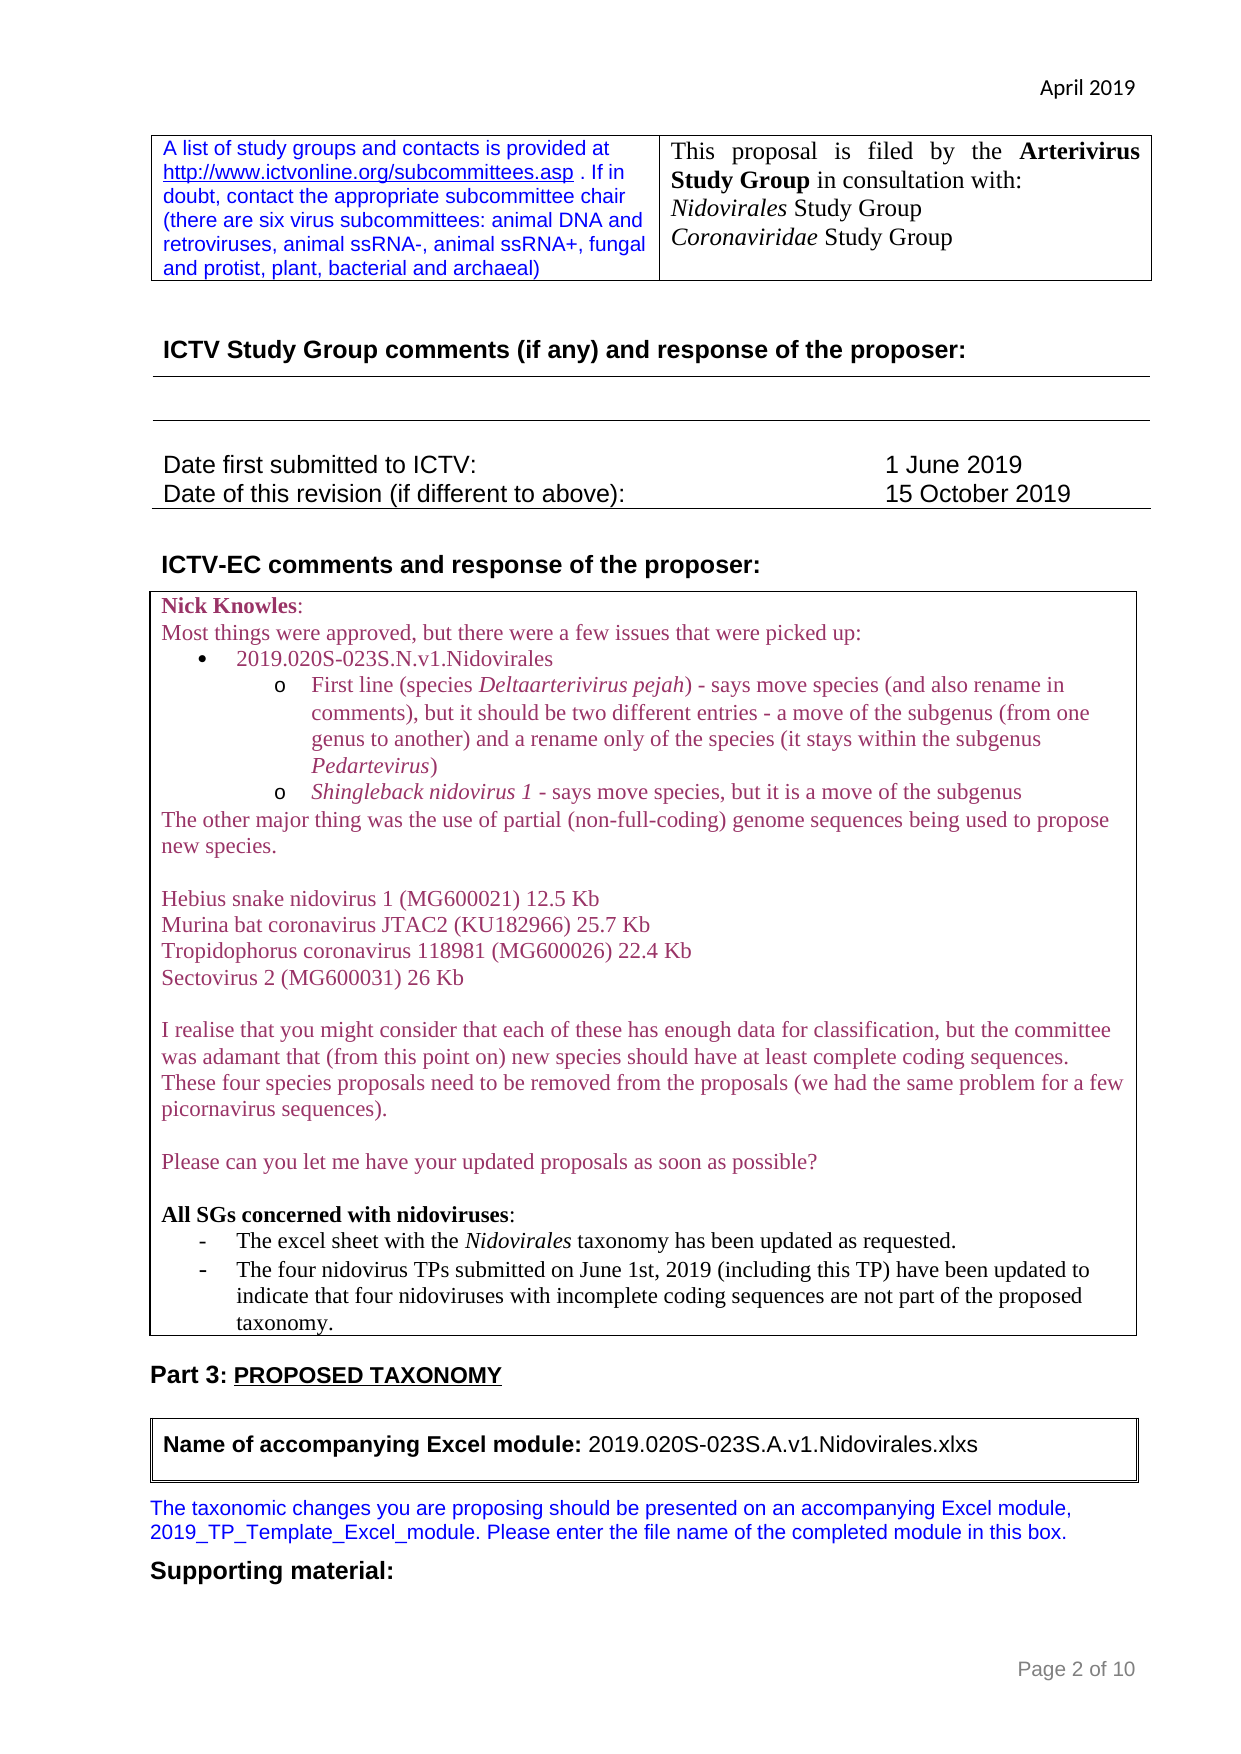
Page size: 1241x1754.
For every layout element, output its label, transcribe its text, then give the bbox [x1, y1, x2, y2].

table_cell Date first submitted to ICTV: [152, 450, 873, 479]
table_cell 1 June 2019 [874, 450, 1151, 479]
text Supporting material: [150, 1556, 1135, 1585]
text Part 3: PROPOSED TAXONOMY [150, 1360, 1135, 1389]
table_cell [152, 376, 1151, 420]
table_header Name of accompanying Excel module: 2019.020S-023S.A.v1.Nidovirales.xlxs [153, 1419, 1136, 1480]
table_cell ICTV Study Group comments (if any) and response of the proposer: [152, 281, 1151, 376]
text The taxonomic changes you are proposing should be presented on an accompanying Excel module, 2019_TP_Template_Excel_module. Please enter the file name of the completed module in this box. [150, 1496, 1135, 1543]
table_cell Nick Knowles: Most things were approved, but there were a few issues that were picked up: 2019.020S-023S.N.v1.Nidovirales First line (species Deltaarterivirus pejah) - says move species (and also rename in comments), but it should be two different entries - a move of the subgenus (from one genus to another) and a rename only of the species (it stays within the subgenus Pedartevirus) Shingleback nidovirus 1 - says move species, but it is a move of the subgenus The other major thing was the use of partial (non-full-coding) genome sequences being used to propose new species. Hebius snake nidovirus 1 (MG600021) 12.5 Kb Murina bat coronavirus JTAC2 (KU182966) 25.7 Kb Tropidophorus coronavirus 118981 (MG600026) 22.4 Kb Sectovirus 2 (MG600031) 26 Kb I realise that you might consider that each of these has enough data for classification, but the committee was adamant that (from this point on) new species should have at least complete coding sequences. These four species proposals need to be removed from the proposals (we had the same problem for a few picornavirus sequences). Please can you let me have your updated proposals as soon as possible? All SGs concerned with nidoviruses: The excel sheet with the Nidovirales taxonomy has been updated as requested. The four nidovirus TPs submitted on June 1st, 2019 (including this TP) have been updated to indicate that four nidoviruses with incomplete coding sequences are not part of the proposed taxonomy. [151, 592, 1136, 1335]
table_cell A list of study groups and contacts is provided at http://www.ictvonline.org/subcommittees.asp . If in doubt, contact the appropriate subcommittee chair (there are six virus subcommittees: animal DNA and retroviruses, animal ssRNA-, animal ssRNA+, fungal and protist, plant, bacterial and archaeal) [152, 136, 659, 280]
table_cell 15 October 2019 [874, 479, 1151, 508]
table_cell [152, 420, 1151, 450]
table_header ICTV-EC comments and response of the proposer: [150, 538, 1136, 591]
table_cell This proposal is filed by the Arterivirus Study Group in consultation with: Nidovirales Study Group Coronaviridae Study Group [660, 136, 1151, 280]
table_cell Date of this revision (if different to above): [152, 479, 873, 508]
